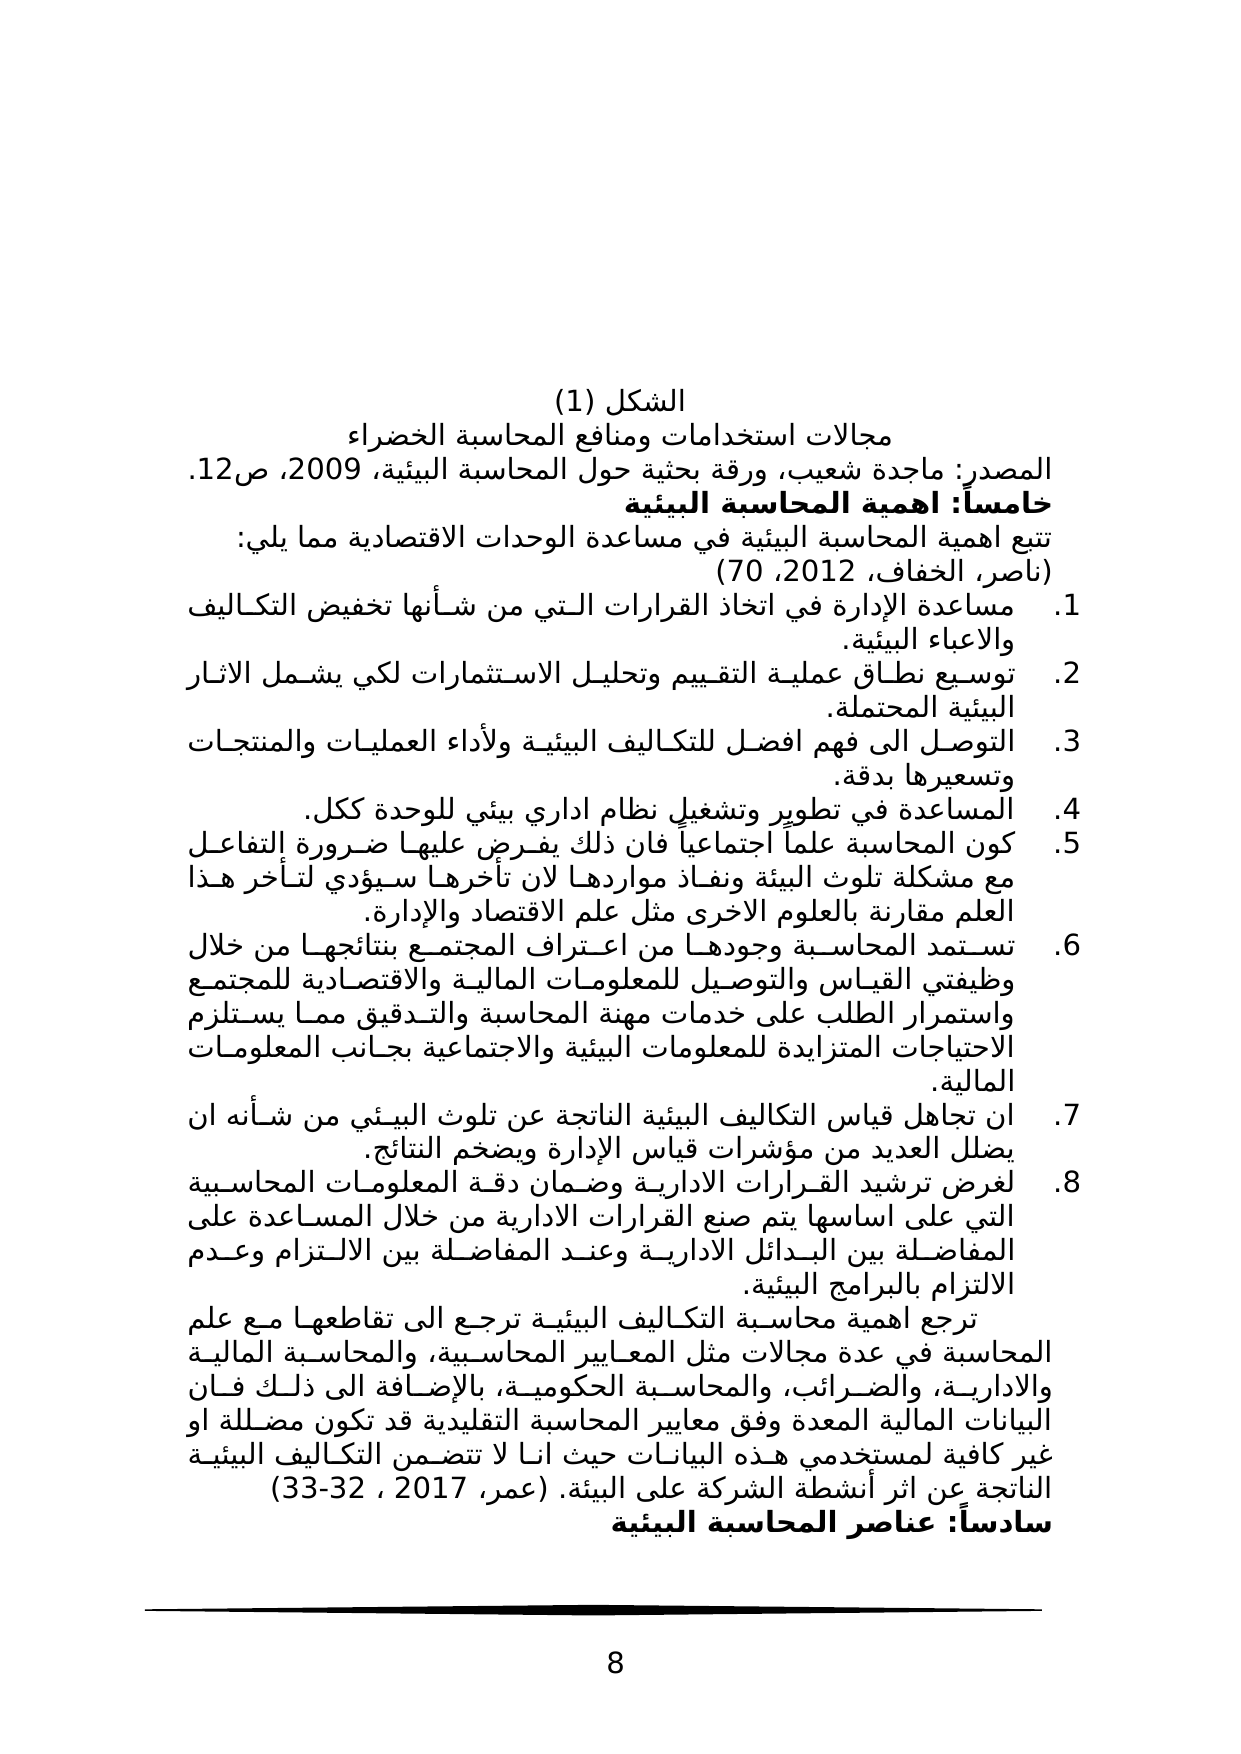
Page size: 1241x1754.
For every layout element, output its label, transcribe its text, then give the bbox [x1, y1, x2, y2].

list المساعدة في تطوير وتشغيل نظام اداري بيئي للوحدة ككل. [187, 792, 1053, 826]
text الشكل (1) [187, 385, 1053, 419]
text المصدر: ماجدة شعيب، ورقة بحثية حول المحاسبة البيئية، 2009، ص12. [187, 453, 1053, 487]
text تتبع اهمية المحاسبة البيئية في مساعدة الوحدات الاقتصادية مما يلي: [187, 521, 1053, 554]
text (ناصر، الخفاف، 2012، 70) [187, 554, 1053, 588]
list كون المحاسبة علماً اجتماعياً فان ذلك يفرض عليها ضرورة التفاعل مع مشكلة تلوث البيئة ونفاذ مواردها لان تأخرها سيؤدي لتأخر هذا العلم مقارنة بالعلوم الاخرى مثل علم الاقتصاد والإدارة. [187, 826, 1053, 928]
list تستمد المحاسبة وجودها من اعتراف المجتمع بنتائجها من خلال وظيفتي القياس والتوصيل للمعلومات المالية والاقتصادية للمجتمع واستمرار الطلب على خدمات مهنة المحاسبة والتدقيق مما يستلزم الاحتياجات المتزايدة للمعلومات البيئية والاجتماعية بجانب المعلومات المالية. [187, 928, 1053, 1098]
list التوصل الى فهم افضل للتكاليف البيئية ولأداء العمليات والمنتجات وتسعيرها بدقة. [187, 724, 1053, 792]
list ان تجاهل قياس التكاليف البيئية الناتجة عن تلوث البيئي من شأنه ان يضلل العديد من مؤشرات قياس الإدارة ويضخم النتائج. [187, 1098, 1053, 1166]
list توسيع نطاق عملية التقييم وتحليل الاستثمارات لكي يشمل الاثار البيئية المحتملة. [187, 656, 1053, 724]
text خامساً: اهمية المحاسبة البيئية [187, 487, 1053, 521]
text ترجع اهمية محاسبة التكاليف البيئية ترجع الى تقاطعها مع علم المحاسبة في عدة مجالات مثل المعايير المحاسبية، والمحاسبة المالية والادارية، والضرائب، والمحاسبة الحكومية، بالإضافة الى ذلك فان البيانات المالية المعدة وفق معايير المحاسبة التقليدية قد تكون مضللة او غير كافية لمستخدمي هذه البيانات حيث انا لا تتضمن التكاليف البيئية الناتجة عن اثر أنشطة الشركة على البيئة. (عمر، 2017 ، 32-33) [187, 1302, 1053, 1505]
text سادساً: عناصر المحاسبة البيئية [187, 1505, 1053, 1539]
list مساعدة الإدارة في اتخاذ القرارات التي من شأنها تخفيض التكاليف والاعباء البيئية. [187, 588, 1053, 656]
text مجالات استخدامات ومنافع المحاسبة الخضراء [187, 419, 1053, 453]
list لغرض ترشيد القرارات الادارية وضمان دقة المعلومات المحاسبية التي على اساسها يتم صنع القرارات الادارية من خلال المساعدة على المفاضلة بين البدائل الادارية وعند المفاضلة بين الالتزام وعدم الالتزام بالبرامج البيئية. [187, 1166, 1053, 1302]
